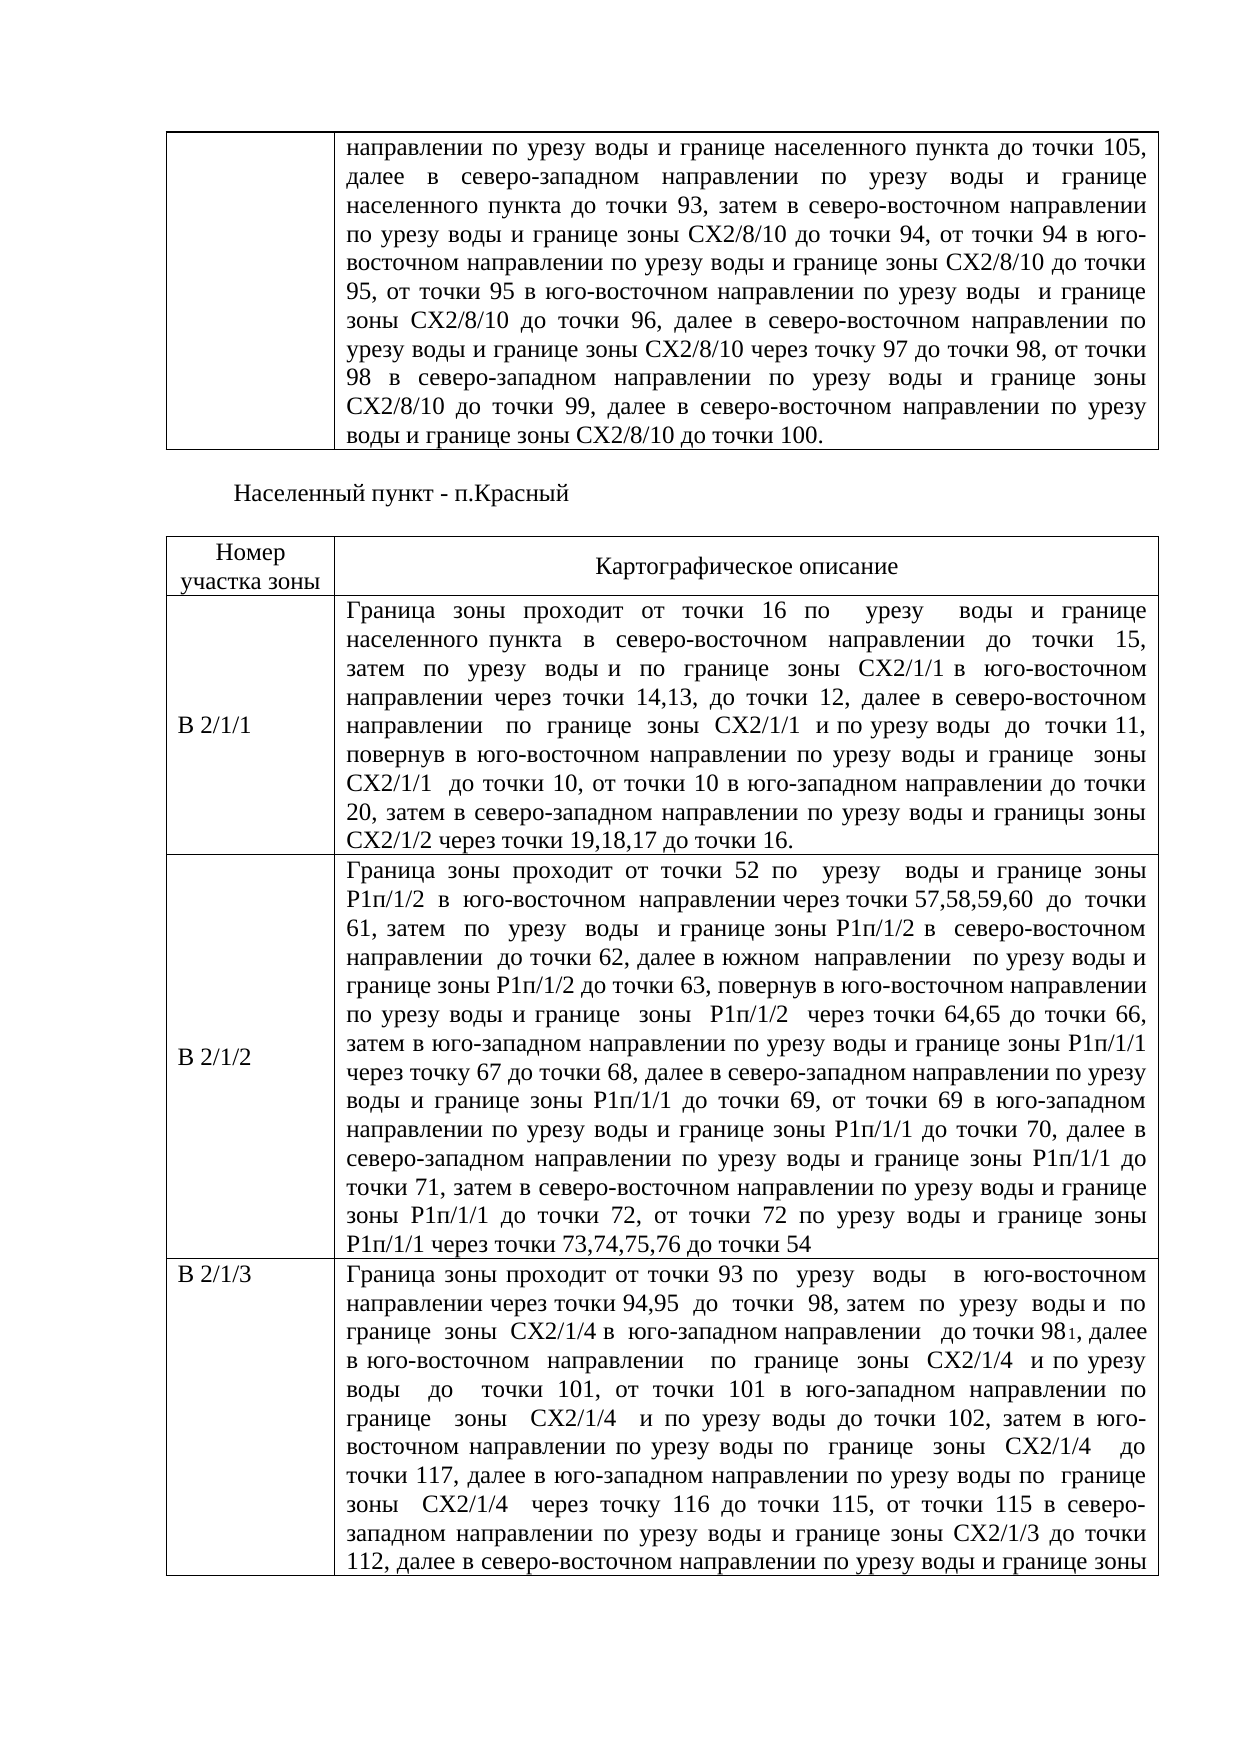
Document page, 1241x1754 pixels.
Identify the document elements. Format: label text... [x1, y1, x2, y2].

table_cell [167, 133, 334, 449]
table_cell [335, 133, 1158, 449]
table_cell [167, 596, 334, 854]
text Населенный пункт - п.Красный [177, 478, 1152, 507]
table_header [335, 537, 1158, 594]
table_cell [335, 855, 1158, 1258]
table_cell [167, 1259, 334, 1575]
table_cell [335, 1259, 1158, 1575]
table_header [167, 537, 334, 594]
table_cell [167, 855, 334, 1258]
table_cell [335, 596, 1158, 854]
